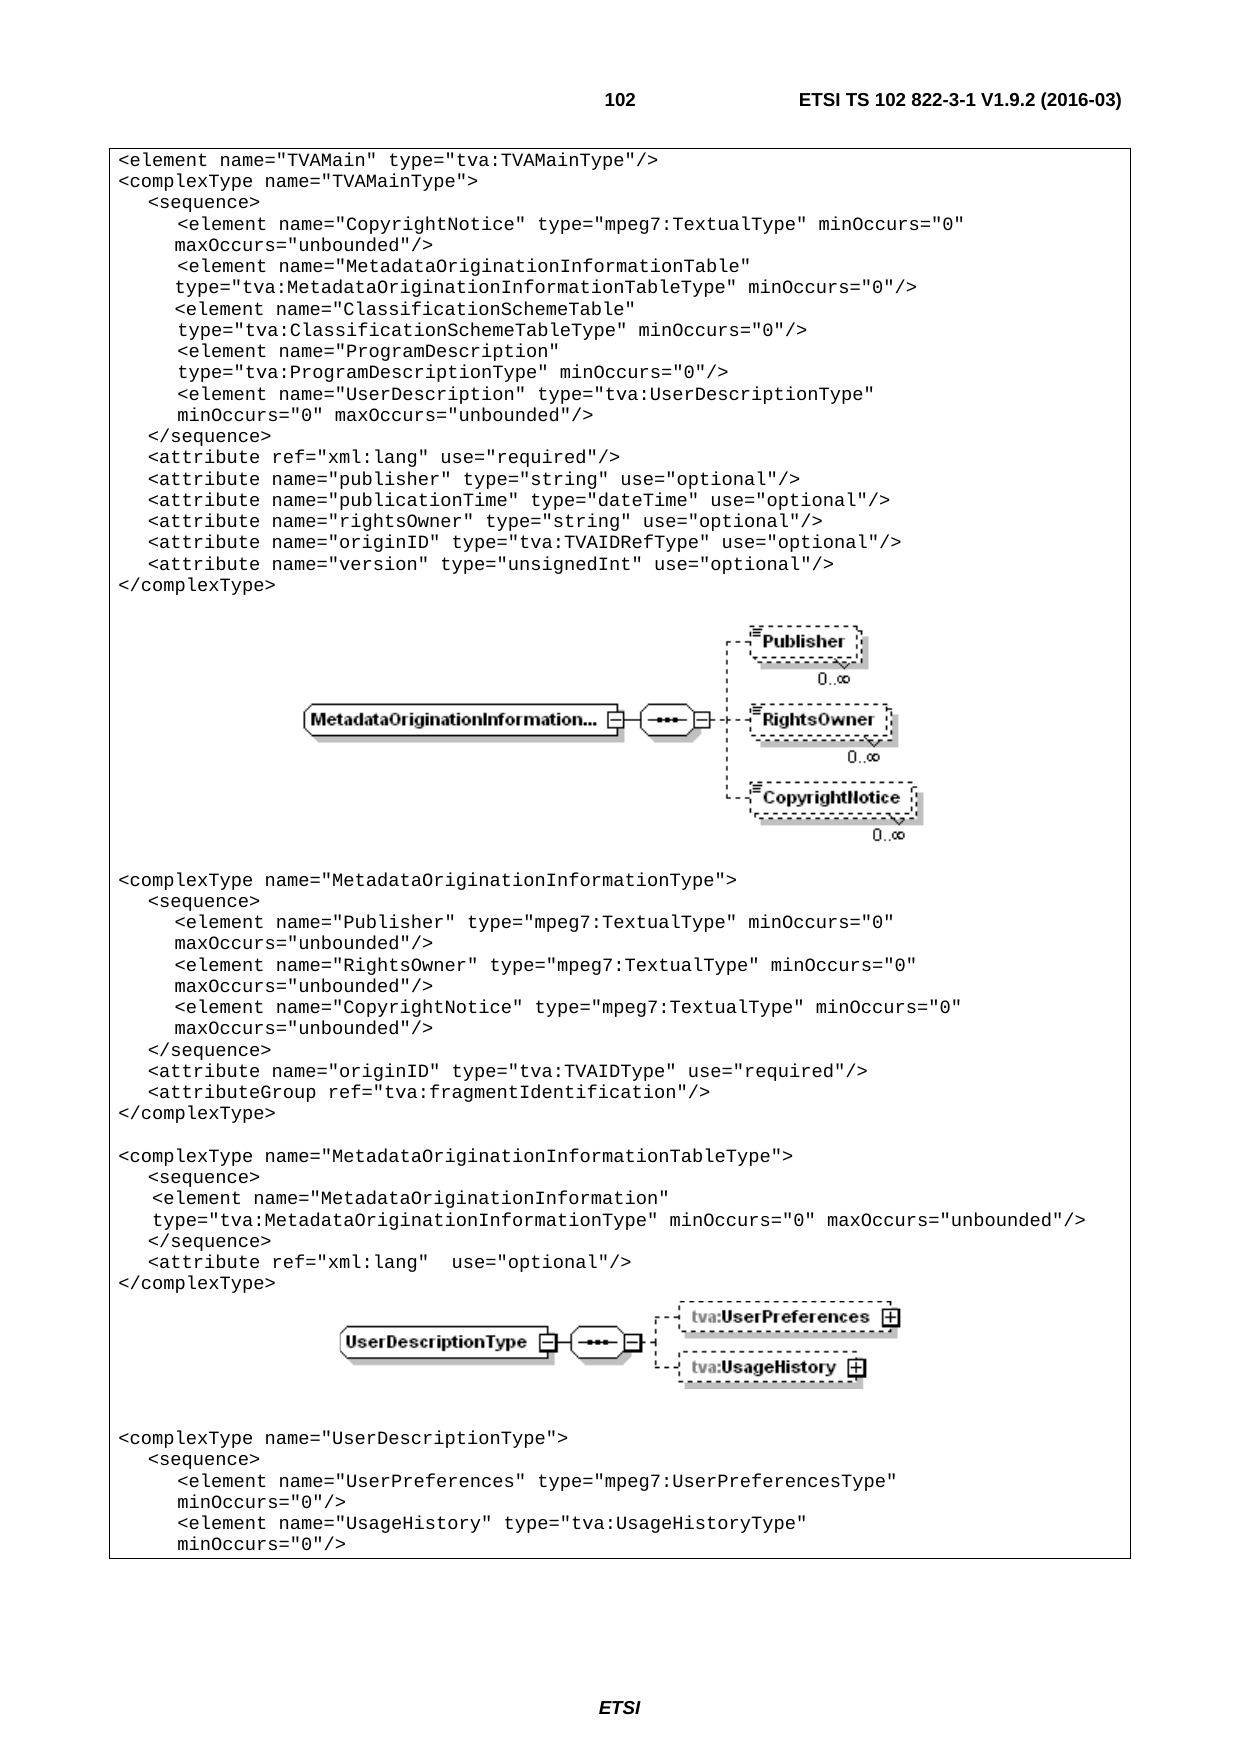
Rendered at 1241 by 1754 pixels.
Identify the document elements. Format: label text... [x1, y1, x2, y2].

text <attribute ref="xml:lang" use="optional"/> [118, 1253, 1122, 1274]
text <complexType name="MetadataOriginationInformationTableType"> [118, 1147, 1122, 1168]
text </complexType> [118, 576, 1122, 597]
text minOccurs="0"/> [110, 1532, 1130, 1558]
text </sequence> [118, 427, 1122, 448]
text <sequence> [118, 1450, 1122, 1471]
text </sequence> [118, 1232, 1122, 1253]
text <element name="UsageHistory" type="tva:UsageHistoryType" [118, 1514, 1122, 1532]
text <element name="Publisher" type="mpeg7:TextualType" minOccurs="0" [118, 913, 1122, 934]
text <sequence> [118, 1168, 1122, 1189]
text <sequence> [118, 193, 1122, 214]
text maxOccurs="unbounded"/> [118, 1019, 1122, 1040]
text </sequence> [118, 1040, 1122, 1062]
text <element name="UserPreferences" type="mpeg7:UserPreferencesType" [118, 1471, 1122, 1493]
text <element name="ProgramDescription" [118, 342, 1122, 363]
text <element name="CopyrightNotice" type="mpeg7:TextualType" minOccurs="0" [118, 998, 1122, 1019]
picture [339, 1301, 901, 1389]
text minOccurs="0" maxOccurs="unbounded"/> [118, 406, 1122, 427]
text type="tva:MetadataOriginationInformationTableType" minOccurs="0"/> [118, 278, 1122, 299]
picture [296, 618, 944, 849]
text type="tva:ProgramDescriptionType" minOccurs="0"/> [118, 363, 1122, 384]
text <element name="RightsOwner" type="mpeg7:TextualType" minOccurs="0" [118, 955, 1122, 977]
text <element name="ClassificationSchemeTable" [118, 299, 1122, 321]
text <attribute name="rightsOwner" type="string" use="optional"/> [118, 512, 1122, 533]
text maxOccurs="unbounded"/> [118, 236, 1122, 257]
text <element name="MetadataOriginationInformation" [118, 1189, 1122, 1210]
text <attribute name="originID" type="tva:TVAIDRefType" use="optional"/> [118, 533, 1122, 554]
text <sequence> [118, 892, 1122, 913]
text maxOccurs="unbounded"/> [118, 977, 1122, 998]
text type="tva:ClassificationSchemeTableType" minOccurs="0"/> [118, 321, 1122, 342]
text <attributeGroup ref="tva:fragmentIdentification"/> </complexType> [118, 1083, 1122, 1125]
text <attribute name="publisher" type="string" use="optional"/> [118, 469, 1122, 491]
text minOccurs="0"/> [118, 1493, 1122, 1514]
text <attribute name="publicationTime" type="dateTime" use="optional"/> [118, 491, 1122, 512]
text <element name="TVAMain" type="tva:TVAMainType"/> [110, 149, 1130, 172]
text <attribute name="version" type="unsignedInt" use="optional"/> [118, 554, 1122, 576]
text <element name="UserDescription" type="tva:UserDescriptionType" [118, 384, 1122, 406]
text <attribute name="originID" type="tva:TVAIDType" use="required"/> [118, 1062, 1122, 1083]
text <element name="CopyrightNotice" type="mpeg7:TextualType" minOccurs="0" [118, 214, 1122, 236]
text <element name="MetadataOriginationInformationTable" [118, 257, 1122, 278]
text <complexType name="UserDescriptionType"> [118, 1429, 1122, 1450]
text type="tva:MetadataOriginationInformationType" minOccurs="0" maxOccurs="unbounded"/> [118, 1210, 1122, 1232]
text <attribute ref="xml:lang" use="required"/> [118, 448, 1122, 469]
text <complexType name="TVAMainType"> [118, 172, 1122, 193]
text <complexType name="MetadataOriginationInformationType"> [118, 870, 1122, 892]
text maxOccurs="unbounded"/> [118, 934, 1122, 955]
text </complexType> [118, 1274, 1122, 1295]
